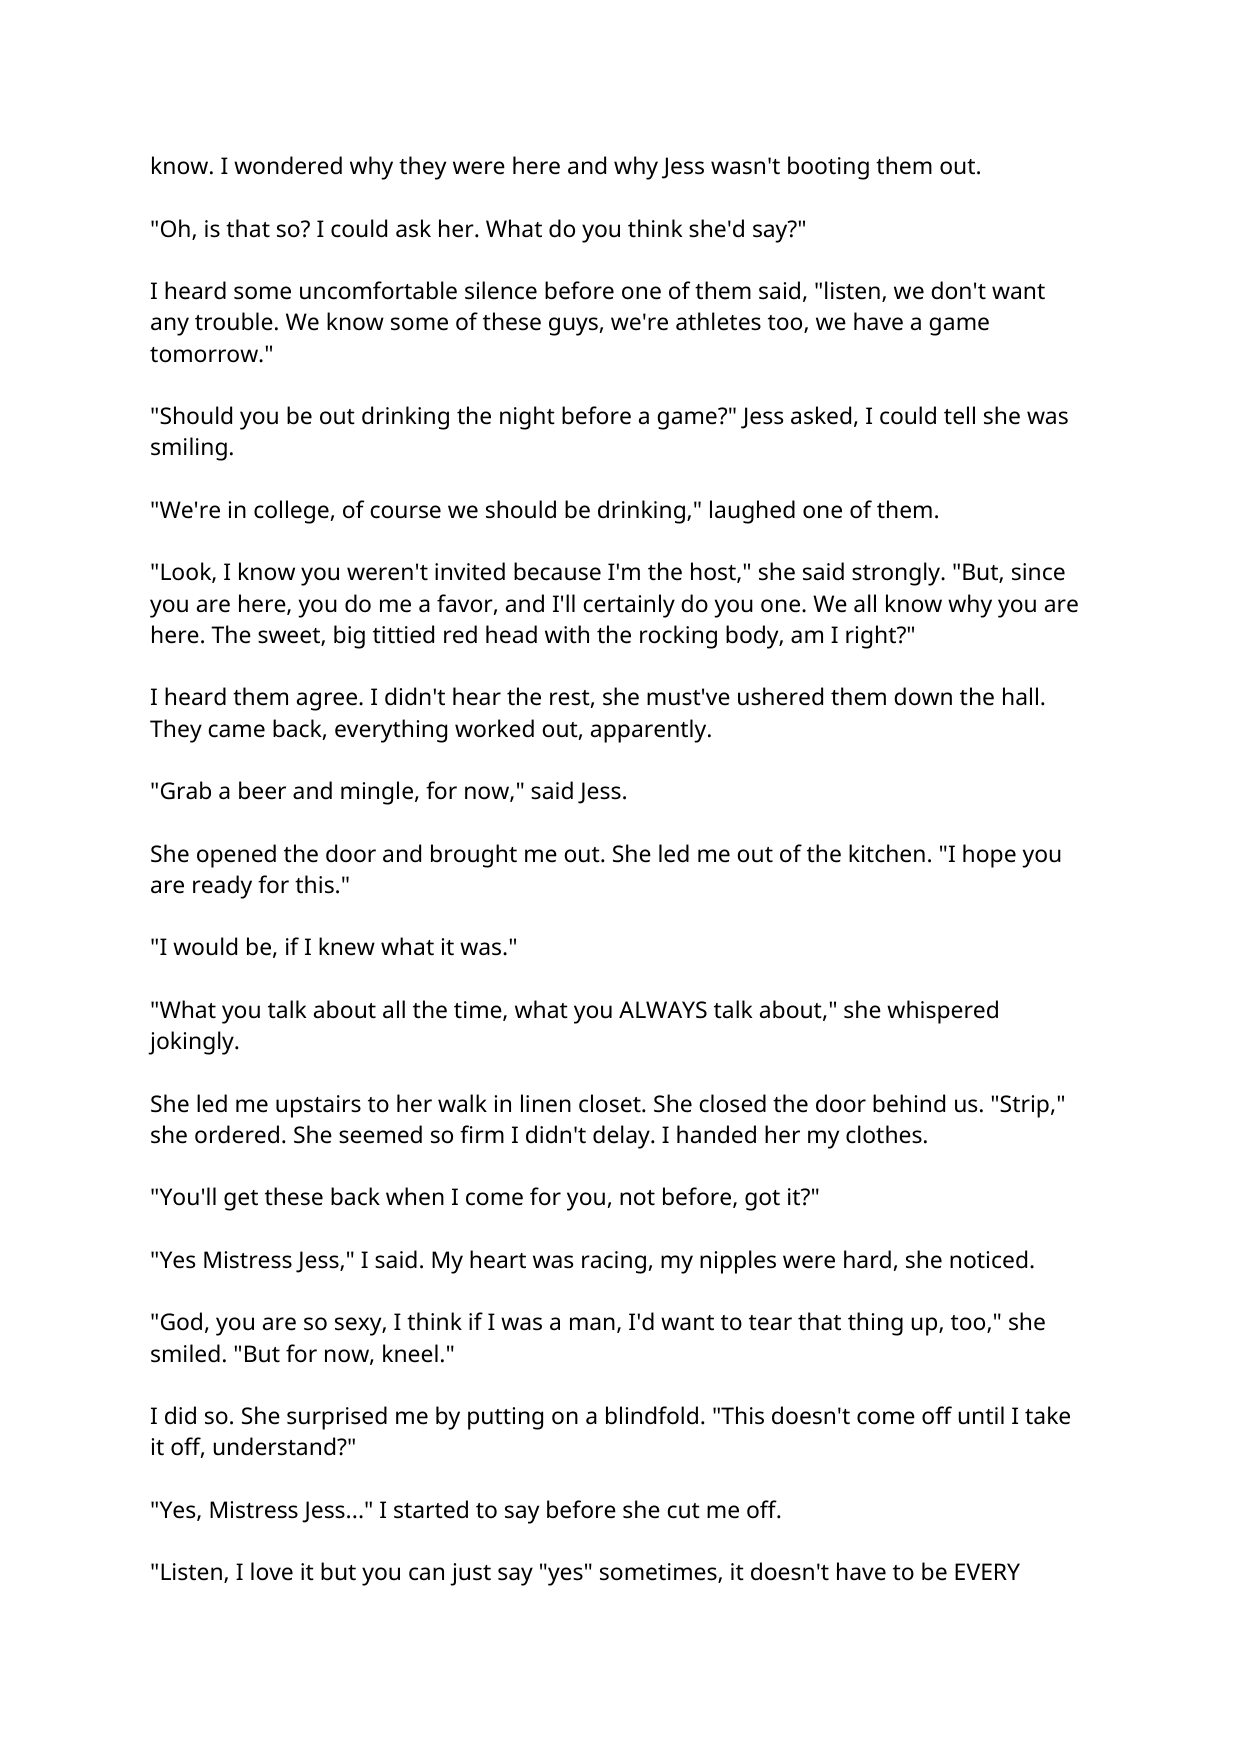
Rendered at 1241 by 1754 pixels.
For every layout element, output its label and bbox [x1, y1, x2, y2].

text [150, 150, 1090, 1587]
